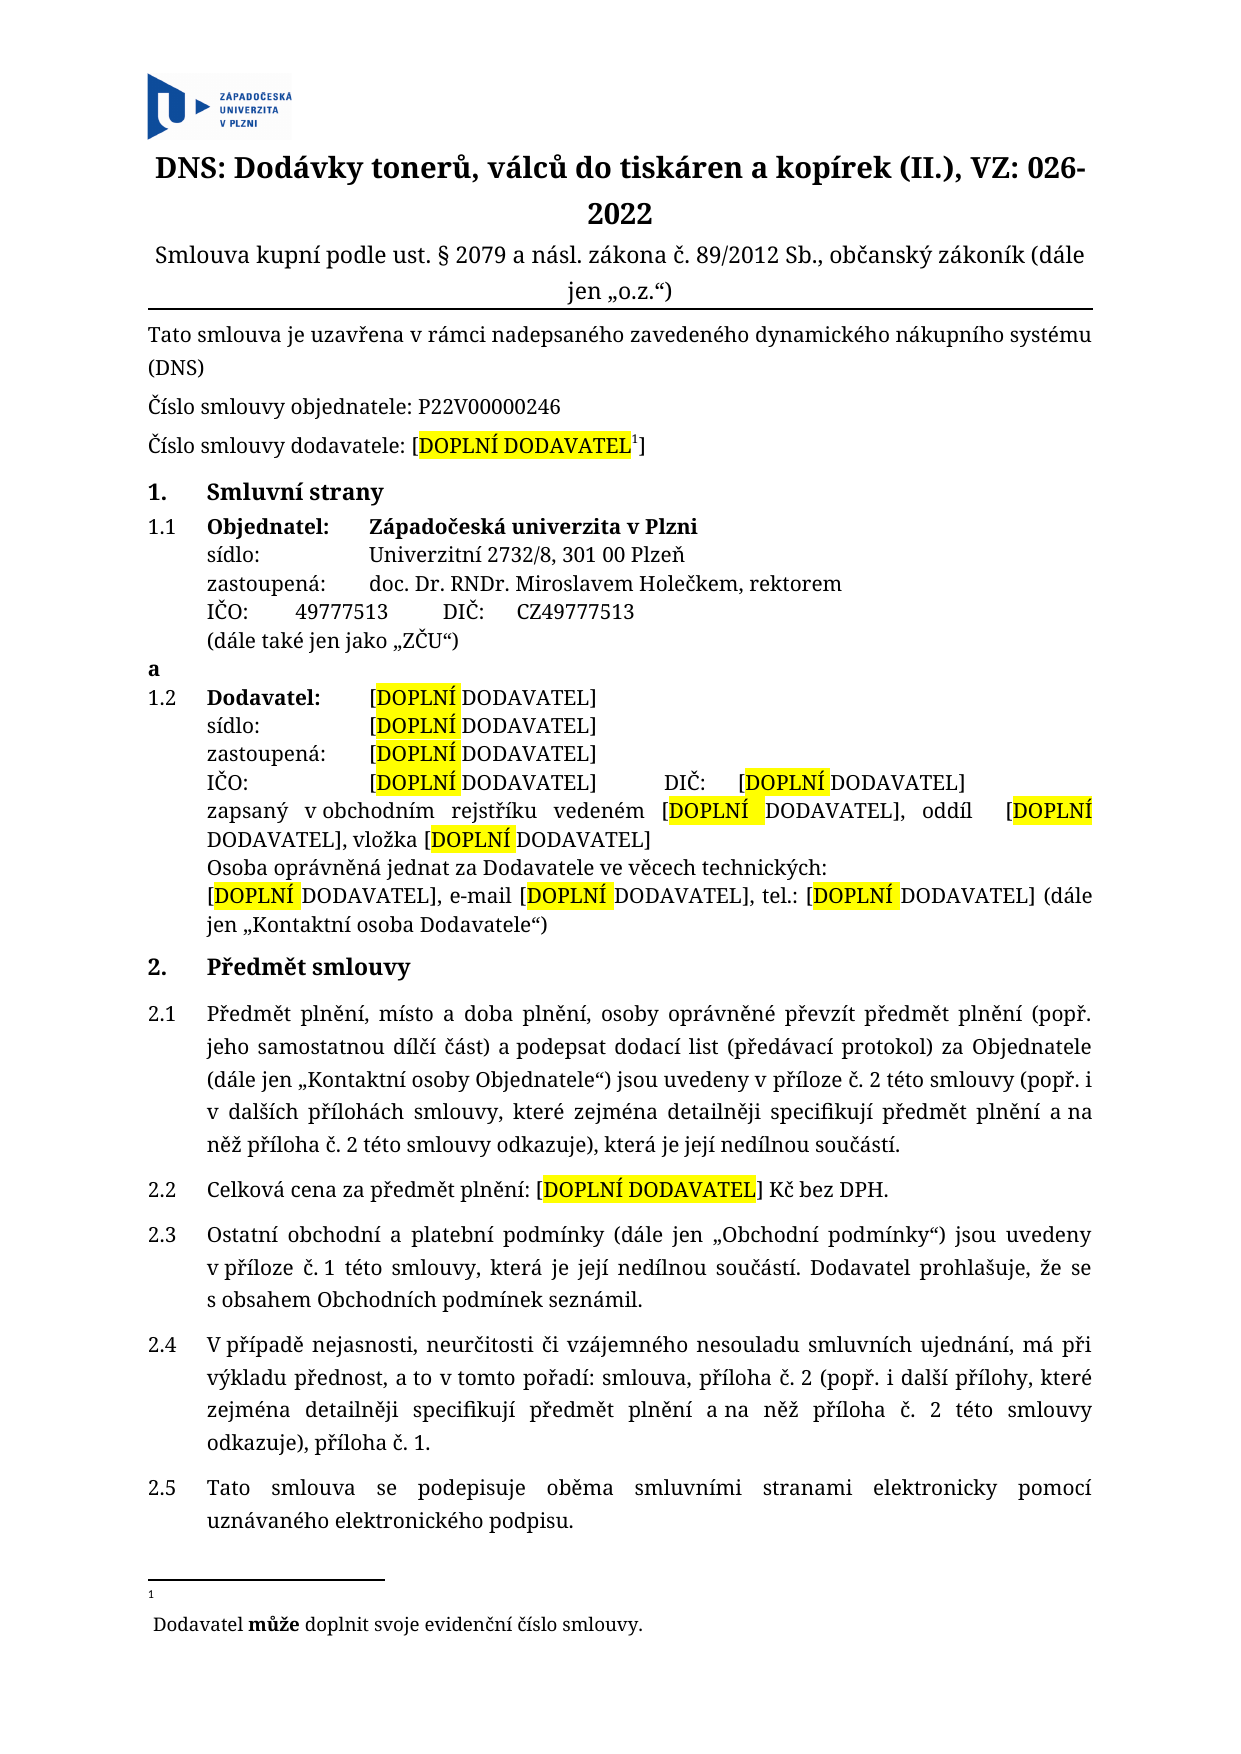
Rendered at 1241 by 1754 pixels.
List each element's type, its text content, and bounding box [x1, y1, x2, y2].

list Ostatní obchodní a platební podmínky (dále jen „Obchodní podmínky“) jsou uvedeny v příloze č. 1 této smlouvy, která je její nedílnou součástí. Dodavatel prohlašuje, že se s obsahem Obchodních podmínek seznámil. [148, 1220, 1093, 1314]
picture [147, 73, 292, 140]
list Tato smlouva se podepisuje oběma smluvními stranami elektronicky pomocí uznávaného elektronického podpisu. [148, 1473, 1093, 1534]
text IČO: [DOPLNÍ DODAVATEL] DIČ: [DOPLNÍ DODAVATEL] [207, 768, 376, 796]
text Tato smlouva je uzavřena v rámci nadepsaného zavedeného dynamického nákupního systému (DNS) [148, 321, 1093, 382]
text a [148, 654, 1093, 683]
list Předmět plnění, místo a doba plnění, osoby oprávněné převzít předmět plnění (popř. jeho samostatnou dílčí část) a podepsat dodací list (předávací protokol) za Objednatele (dále jen „Kontaktní osoby Objednatele“) jsou uvedeny v příloze č. 2 této smlouvy (popř. i v dalších přílohách smlouvy, které zejména detailněji specifikují předmět plnění a na něž příloha č. 2 této smlouvy odkazuje), která je její nedílnou součástí. [148, 999, 1093, 1158]
list Celková cena za předmět plnění: [DOPLNÍ DODAVATEL] Kč bez DPH. [756, 1175, 1093, 1203]
text Číslo smlouvy dodavatele: [DOPLNÍ DODAVATEL] [148, 431, 419, 459]
text Číslo smlouvy objednatele: P22V00000246 [148, 392, 1093, 421]
text Osoba oprávněná jednat za Dodavatele ve věcech technických: [207, 853, 1093, 882]
text sídlo: [DOPLNÍ DODAVATEL] [207, 711, 376, 739]
text Číslo smlouvy dodavatele: [DOPLNÍ DODAVATEL] [631, 431, 1093, 459]
text sídlo: Univerzitní 2732/8, 301 00 Plzeň [207, 540, 1093, 569]
text sídlo: [DOPLNÍ DODAVATEL] [461, 711, 1093, 739]
list Celková cena za předmět plnění: [DOPLNÍ DODAVATEL] Kč bez DPH. [148, 1175, 543, 1203]
text zapsaný v obchodním rejstříku vedeném [DOPLNÍ DODAVATEL], oddíl [DOPLNÍ DODAVATEL], vložka [DOPLNÍ DODAVATEL] [207, 796, 1093, 853]
list Dodavatel: [DOPLNÍ DODAVATEL] [148, 683, 376, 711]
list Objednatel: Západočeská univerzita v Plzni [148, 512, 1093, 540]
text IČO: [DOPLNÍ DODAVATEL] DIČ: [DOPLNÍ DODAVATEL] [830, 768, 1093, 796]
text DNS: Dodávky tonerů, válců do tiskáren a kopírek (II.), VZ: 026-2022 [148, 148, 1093, 233]
list V případě nejasnosti, neurčitosti či vzájemného nesouladu smluvních ujednání, má při výkladu přednost, a to v tomto pořadí: smlouva, příloha č. 2 (popř. i další přílohy, které zejména detailněji specifikují předmět plnění a na něž příloha č. 2 této smlouvy odkazuje), příloha č. 1. [148, 1330, 1093, 1457]
text (dále také jen jako „ZČU“) [207, 626, 1093, 654]
text Smlouva kupní podle ust. § 2079 a násl. zákona č. 89/2012 Sb., občanský zákoník (dále jen „o.z.“) [148, 239, 1093, 308]
text zastoupená: doc. Dr. RNDr. Miroslavem Holečkem, rektorem [207, 569, 1093, 597]
list Předmět smlouvy [148, 951, 1093, 982]
list Smluvní strany [148, 476, 1093, 507]
text zastoupená: [DOPLNÍ DODAVATEL] [207, 739, 1093, 768]
text IČO: 49777513 DIČ: CZ49777513 [207, 597, 1093, 626]
text IČO: [DOPLNÍ DODAVATEL] DIČ: [DOPLNÍ DODAVATEL] [461, 768, 745, 796]
list Dodavatel: [DOPLNÍ DODAVATEL] [461, 683, 1093, 711]
text [DOPLNÍ DODAVATEL], e-mail [DOPLNÍ DODAVATEL], tel.: [DOPLNÍ DODAVATEL] (dále jen „Kontaktní osoba Dodavatele“) [207, 882, 1093, 938]
